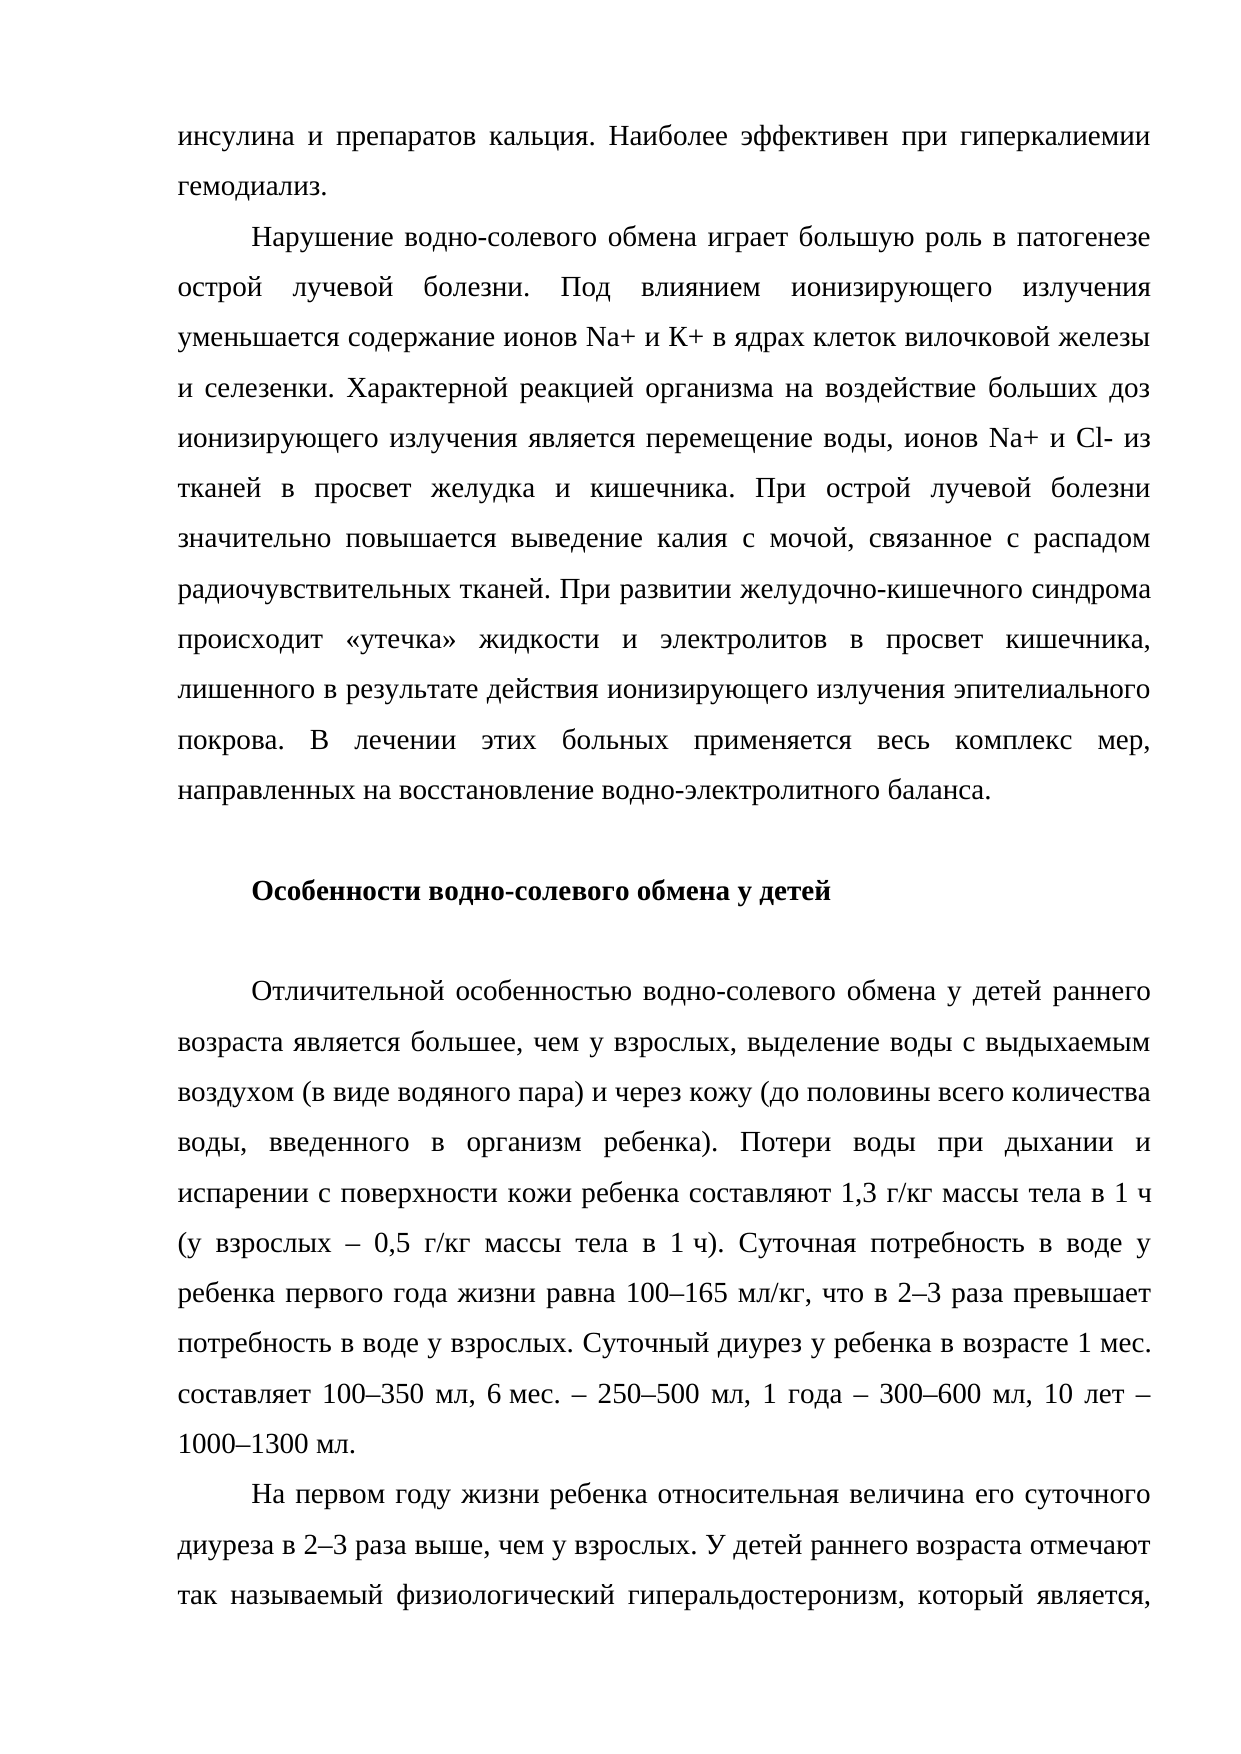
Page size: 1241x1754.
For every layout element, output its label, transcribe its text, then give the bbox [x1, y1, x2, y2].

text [177, 118, 1152, 202]
text Особенности водно-солевого обмена у детей [177, 873, 1152, 906]
text Нарушение водно-солевого обмена играет большую роль в патогенезе острой лучевой болезни. Под влиянием ионизирующего излучения уменьшается содержание ионов Na+ и К+ в ядрах клеток вилочковой железы и селезенки. Характерной реакцией организма на воздействие больших доз ионизирующего излучения является перемещение воды, ионов Na+ и Cl- из тканей в просвет желудка и кишечника. При острой лучевой болезни значительно повышается выведение калия с мочой, связанное с распадом радиочувствительных тканей. При развитии желудочно-кишечного синдрома происходит «утечка» жидкости и электролитов в просвет кишечника, лишенного в результате действия ионизирующего излучения эпителиального покрова. В лечении этих больных применяется весь комплекс мер, направленных на восстановление водно-электролитного баланса. [177, 219, 1152, 806]
text Отличительной особенностью водно-солевого обмена у детей раннего возраста является большее, чем у взрослых, выделение воды с выдыхаемым воздухом (в виде водяного пара) и через кожу (до половины всего количества воды, введенного в организм ребенка). Потери воды при дыхании и испарении с поверхности кожи ребенка составляют 1,3 г/кг массы тела в 1 ч (у взрослых – 0,5 г/кг массы тела в 1 ч). Суточная потребность в воде у ребенка первого года жизни равна 100–165 мл/кг, что в 2–3 раза превышает потребность в воде у взрослых. Суточный диурез у ребенка в возрасте 1 мес. составляет 100–350 мл, 6 мес. – 250–500 мл, 1 года – 300–600 мл, 10 лет – 1000–1300 мл. [177, 973, 1152, 1460]
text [177, 1477, 1152, 1611]
